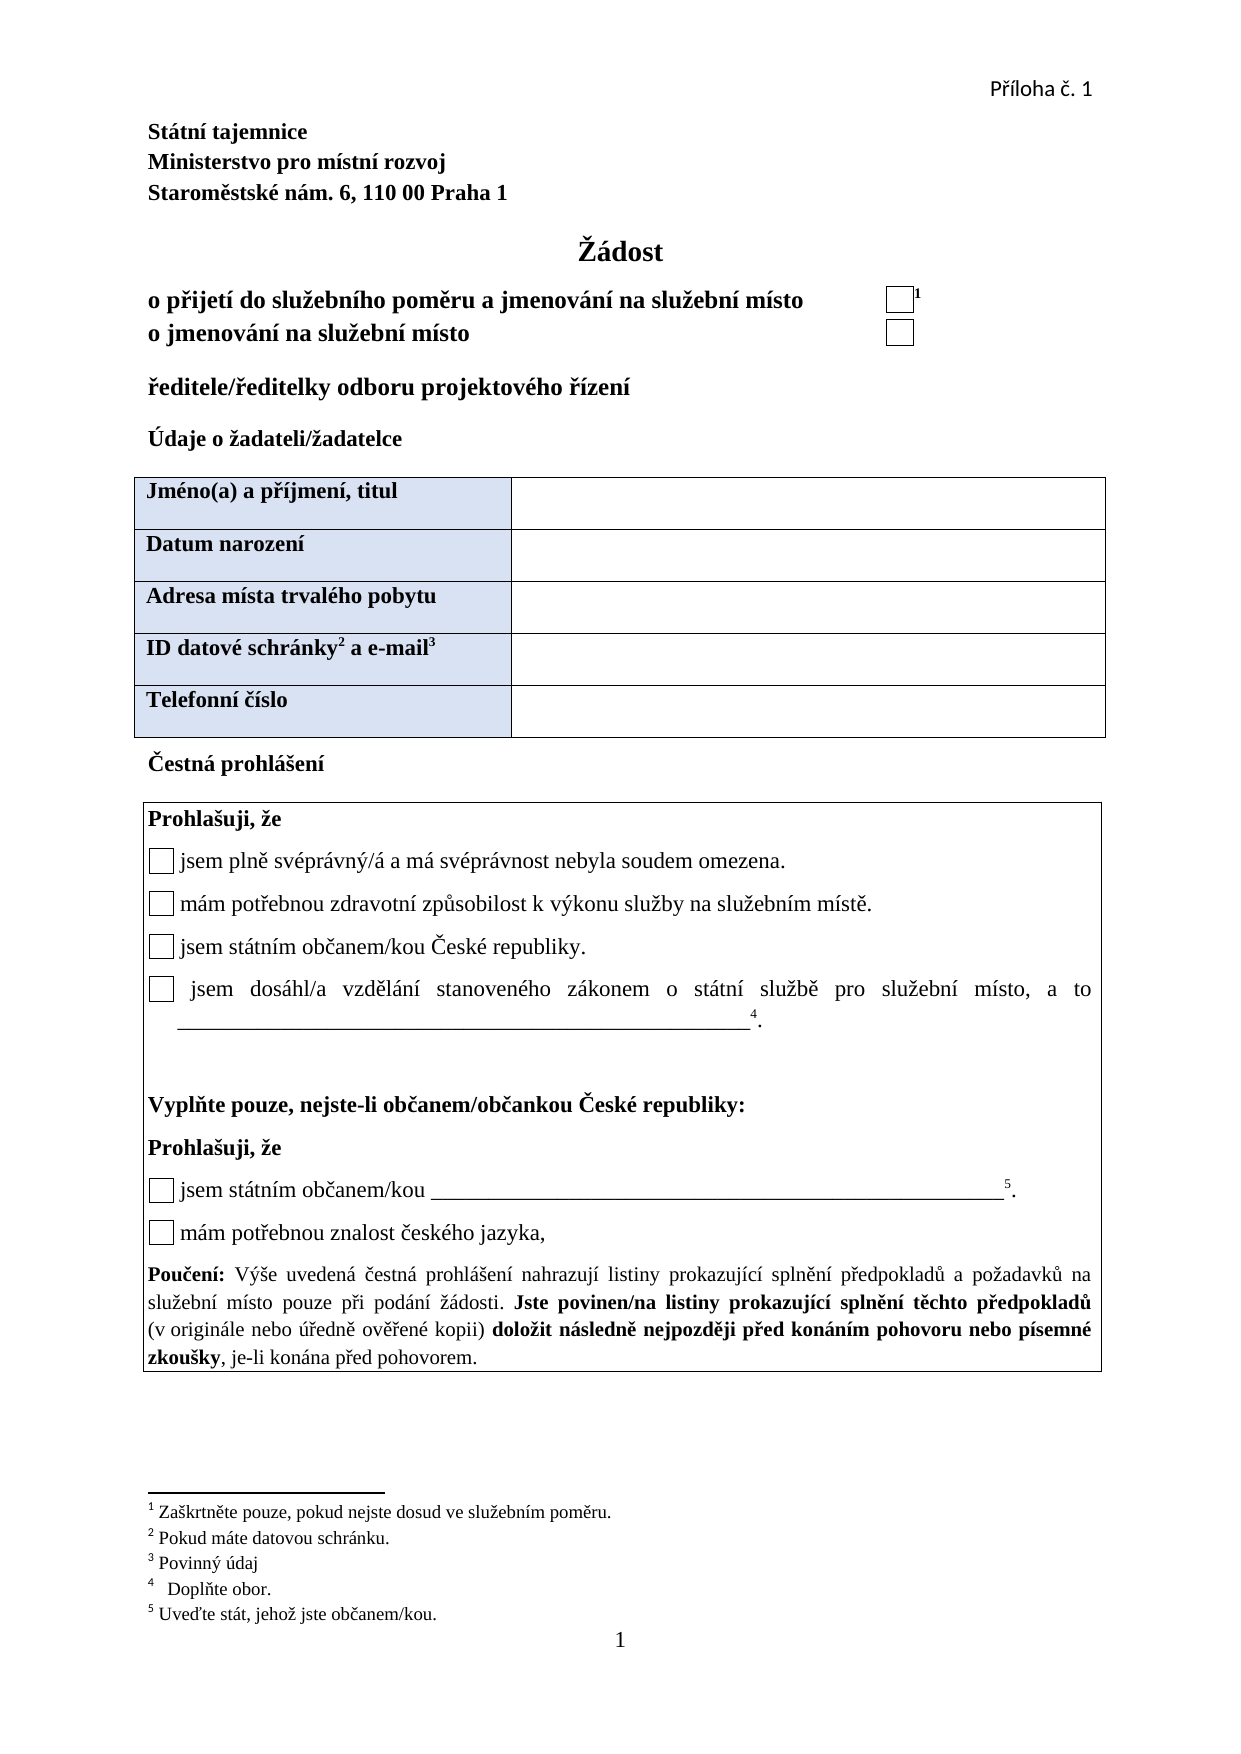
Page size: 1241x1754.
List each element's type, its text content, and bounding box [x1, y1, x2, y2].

text Žádost [148, 234, 1092, 267]
text ředitele/ředitelky odboru projektového řízení [148, 372, 1092, 400]
text Prohlašuji, že [144, 803, 1101, 831]
text Údaje o žadateli/žadatelce [148, 426, 1092, 452]
text Státní tajemnice [148, 118, 1092, 144]
text jsem dosáhl/a vzdělání stanoveného zákonem o státní službě pro služební místo, a to __________________________________________________. [144, 972, 1101, 1032]
table_cell [512, 582, 1105, 633]
text mám potřebnou zdravotní způsobilost k výkonu služby na služebním místě. [144, 887, 1101, 916]
text Prohlašuji, že [144, 1131, 1101, 1160]
table_cell [512, 634, 1105, 685]
text o přijetí do služebního poměru a jmenování na služební místo o jmenování na služební místo [148, 285, 1092, 347]
text Ministerstvo pro místní rozvoj [148, 148, 1092, 175]
table_cell ID datové schránky a e-mail [135, 634, 511, 685]
text Vyplňte pouze, nejste-li občanem/občankou České republiky: [144, 1088, 1101, 1117]
text jsem státním občanem/kou __________________________________________________. [144, 1173, 1101, 1203]
table_header Jméno(a) a příjmení, titul [135, 478, 511, 529]
table_cell Telefonní číslo [135, 686, 511, 737]
text jsem státním občanem/kou České republiky. [144, 930, 1101, 959]
text jsem plně svéprávný/á a má svéprávnost nebyla soudem omezena. [144, 844, 1101, 874]
text Poučení: Výše uvedená čestná prohlášení nahrazují listiny prokazující splnění předpokladů a požadavků na služební místo pouze při podání žádosti. Jste povinen/na listiny prokazující splnění těchto předpokladů (v originále nebo úředně ověřené kopii) doložit následně nejpozději před konáním pohovoru nebo písemné zkoušky, je-li konána před pohovorem. [144, 1259, 1101, 1371]
text Staroměstské nám. 6, 110 00 Praha 1 [148, 178, 1092, 205]
table_cell [512, 686, 1105, 737]
text Čestná prohlášení [148, 751, 1092, 777]
table_cell Datum narození [135, 530, 511, 581]
table_header [512, 478, 1105, 529]
text mám potřebnou znalost českého jazyka, [144, 1216, 1101, 1246]
table_cell [512, 530, 1105, 581]
table_cell Adresa místa trvalého pobytu [135, 582, 511, 633]
